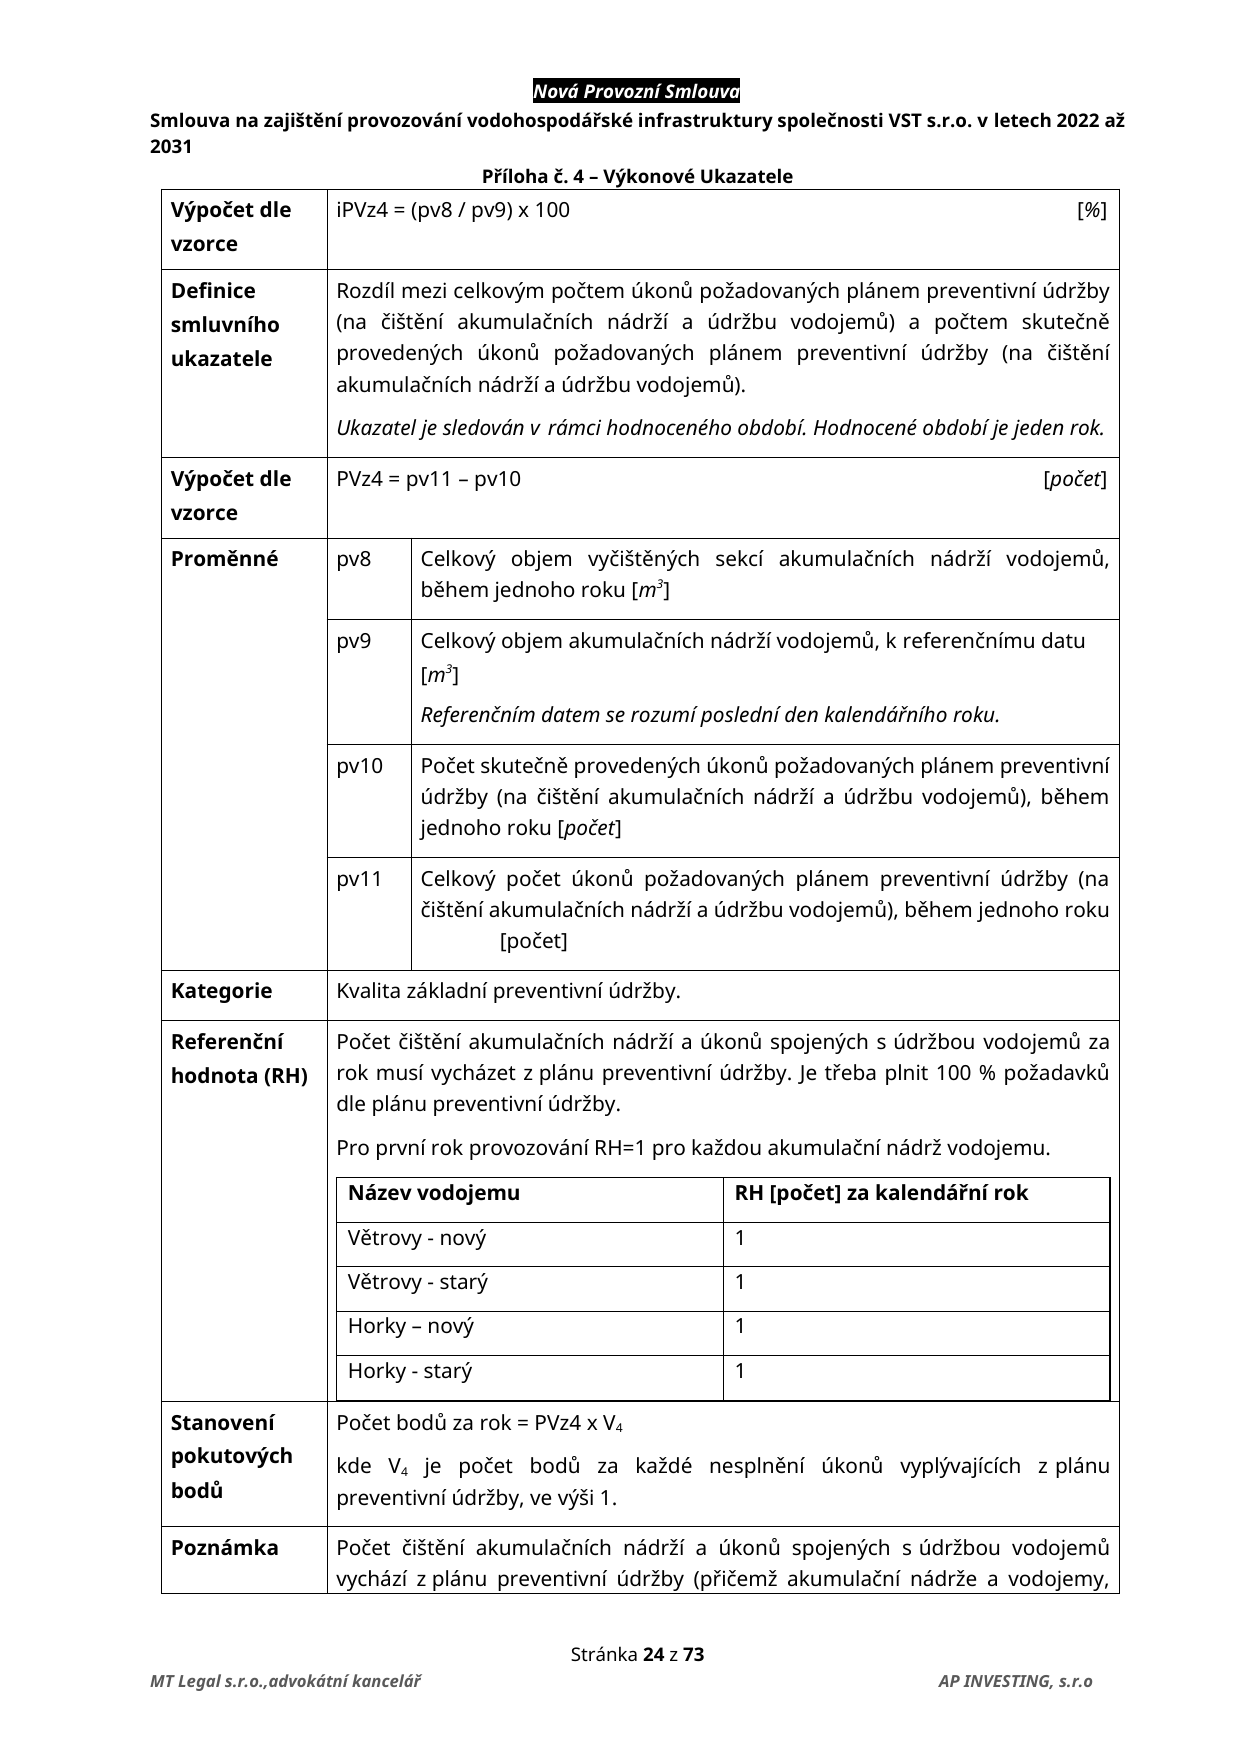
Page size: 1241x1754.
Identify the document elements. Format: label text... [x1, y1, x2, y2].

table_cell Kvalita základní preventivní údržby. [328, 971, 1119, 1020]
table_cell iPVz4 = (pv8 / pv9) x 100 [%] [328, 190, 1119, 269]
table_cell Celkový objem vyčištěných sekcí akumulačních nádrží vodojemů, během jednoho roku [m3] [412, 539, 1119, 619]
table_cell Celkový objem akumulačních nádrží vodojemů, k referenčnímu datu [m3] Referenčním datem se rozumí poslední den kalendářního roku. [412, 620, 1119, 744]
table_cell Výpočet dle vzorce [162, 458, 327, 537]
table_cell Kategorie [162, 971, 327, 1020]
table_cell Proměnné [162, 539, 327, 970]
table_cell Výpočet dle vzorce [162, 190, 327, 269]
table_cell Počet čištění akumulačních nádrží a úkonů spojených s údržbou vodojemů za rok musí vycházet z plánu preventivní údržby. Je třeba plnit 100 % požadavků dle plánu preventivní údržby. Pro první rok provozování RH=1 pro každou akumulační nádrž vodojemu. [328, 1021, 1119, 1401]
table_cell Počet bodů za rok = PVz4 x V4 kde V4 je počet bodů za každé nesplnění úkonů vyplývajících z plánu preventivní údržby, ve výši 1. [328, 1402, 1119, 1526]
table_cell Celkový počet úkonů požadovaných plánem preventivní údržby (na čištění akumulačních nádrží a údržbu vodojemů), během jednoho roku [počet] [412, 858, 1119, 970]
table_cell Poznámka [162, 1527, 327, 1593]
table_cell Stanovení pokutových bodů [162, 1402, 327, 1526]
table_cell Referenční hodnota (RH) [162, 1021, 327, 1401]
table_cell Definice smluvního ukazatele [162, 270, 327, 457]
table_cell pv11 [328, 858, 411, 970]
table_cell Rozdíl mezi celkovým počtem úkonů požadovaných plánem preventivní údržby (na čištění akumulačních nádrží a údržbu vodojemů) a počtem skutečně provedených úkonů požadovaných plánem preventivní údržby (na čištění akumulačních nádrží a údržbu vodojemů). Ukazatel je sledován v rámci hodnoceného období. Hodnocené období je jeden rok. [328, 270, 1119, 457]
table_cell pv10 [328, 745, 411, 857]
table_cell pv8 [328, 539, 411, 619]
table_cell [328, 1527, 1119, 1593]
table_cell PVz4 = pv11 – pv10 [počet] [328, 458, 1119, 537]
table_cell pv9 [328, 620, 411, 744]
table_cell Počet skutečně provedených úkonů požadovaných plánem preventivní údržby (na čištění akumulačních nádrží a údržbu vodojemů), během jednoho roku [počet] [412, 745, 1119, 857]
